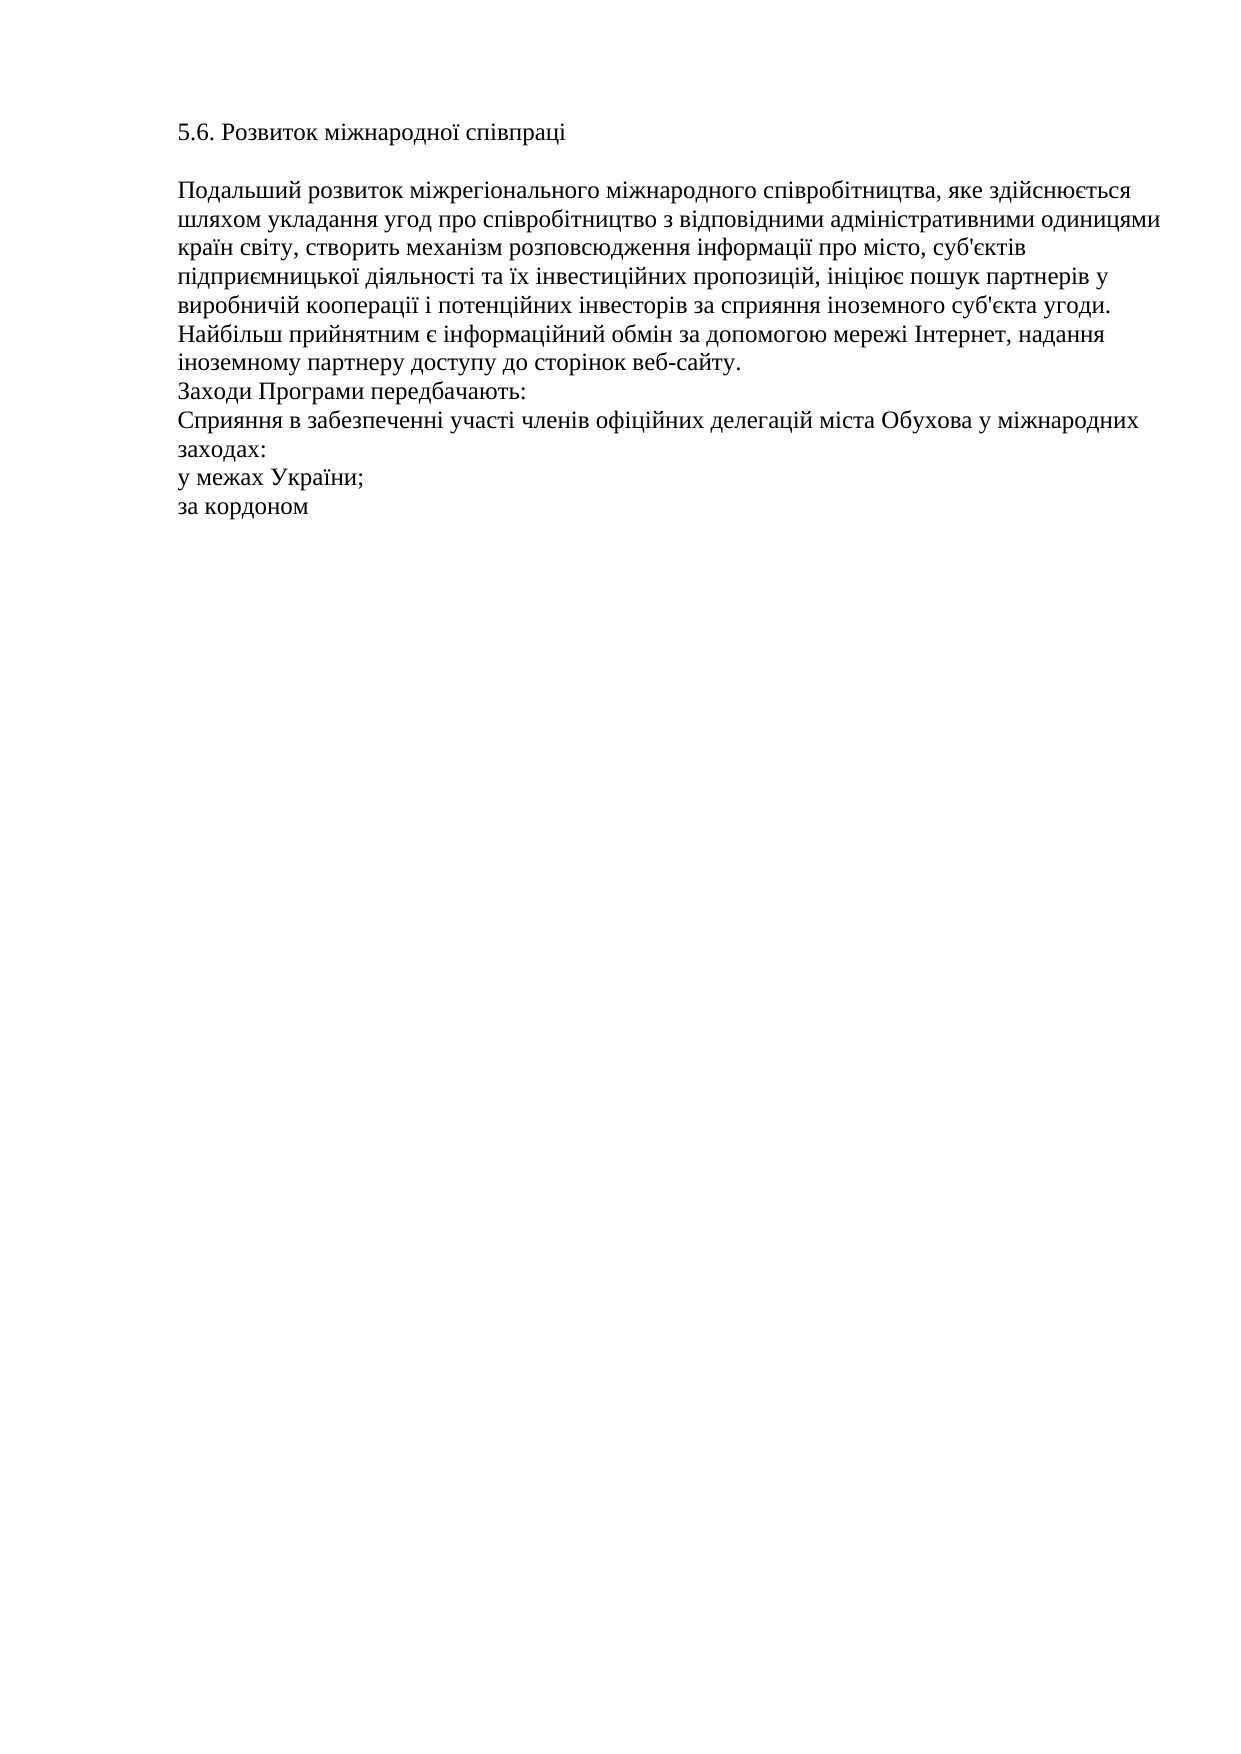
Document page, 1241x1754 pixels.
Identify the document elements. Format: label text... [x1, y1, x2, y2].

text у межах України; [177, 462, 1181, 491]
text за кордоном [177, 491, 1181, 520]
text 5.6. Розвиток міжнародної співпраці [177, 117, 1181, 146]
text Сприяння в забезпеченні участі членів офіційних делегацій міста Обухова у міжнародних заходах: [177, 405, 1181, 462]
text Заходи Програми передбачають: [177, 376, 1181, 405]
text Подальший розвиток міжрегіонального міжнародного співробітництва, яке здійснюється шляхом укладання угод про співробітництво з відповідними адміністративними одиницями країн світу, створить механізм розповсюдження інформації про місто, суб'єктів підприємницької діяльності та їх інвестиційних пропозицій, ініціює пошук партнерів у виробничій кооперації і потенційних інвесторів за сприяння іноземного суб'єкта угоди. Найбільш прийнятним є інформаційний обмін за допомогою мережі Інтернет, надання іноземному партнеру доступу до сторінок веб-сайту. [177, 175, 1181, 376]
